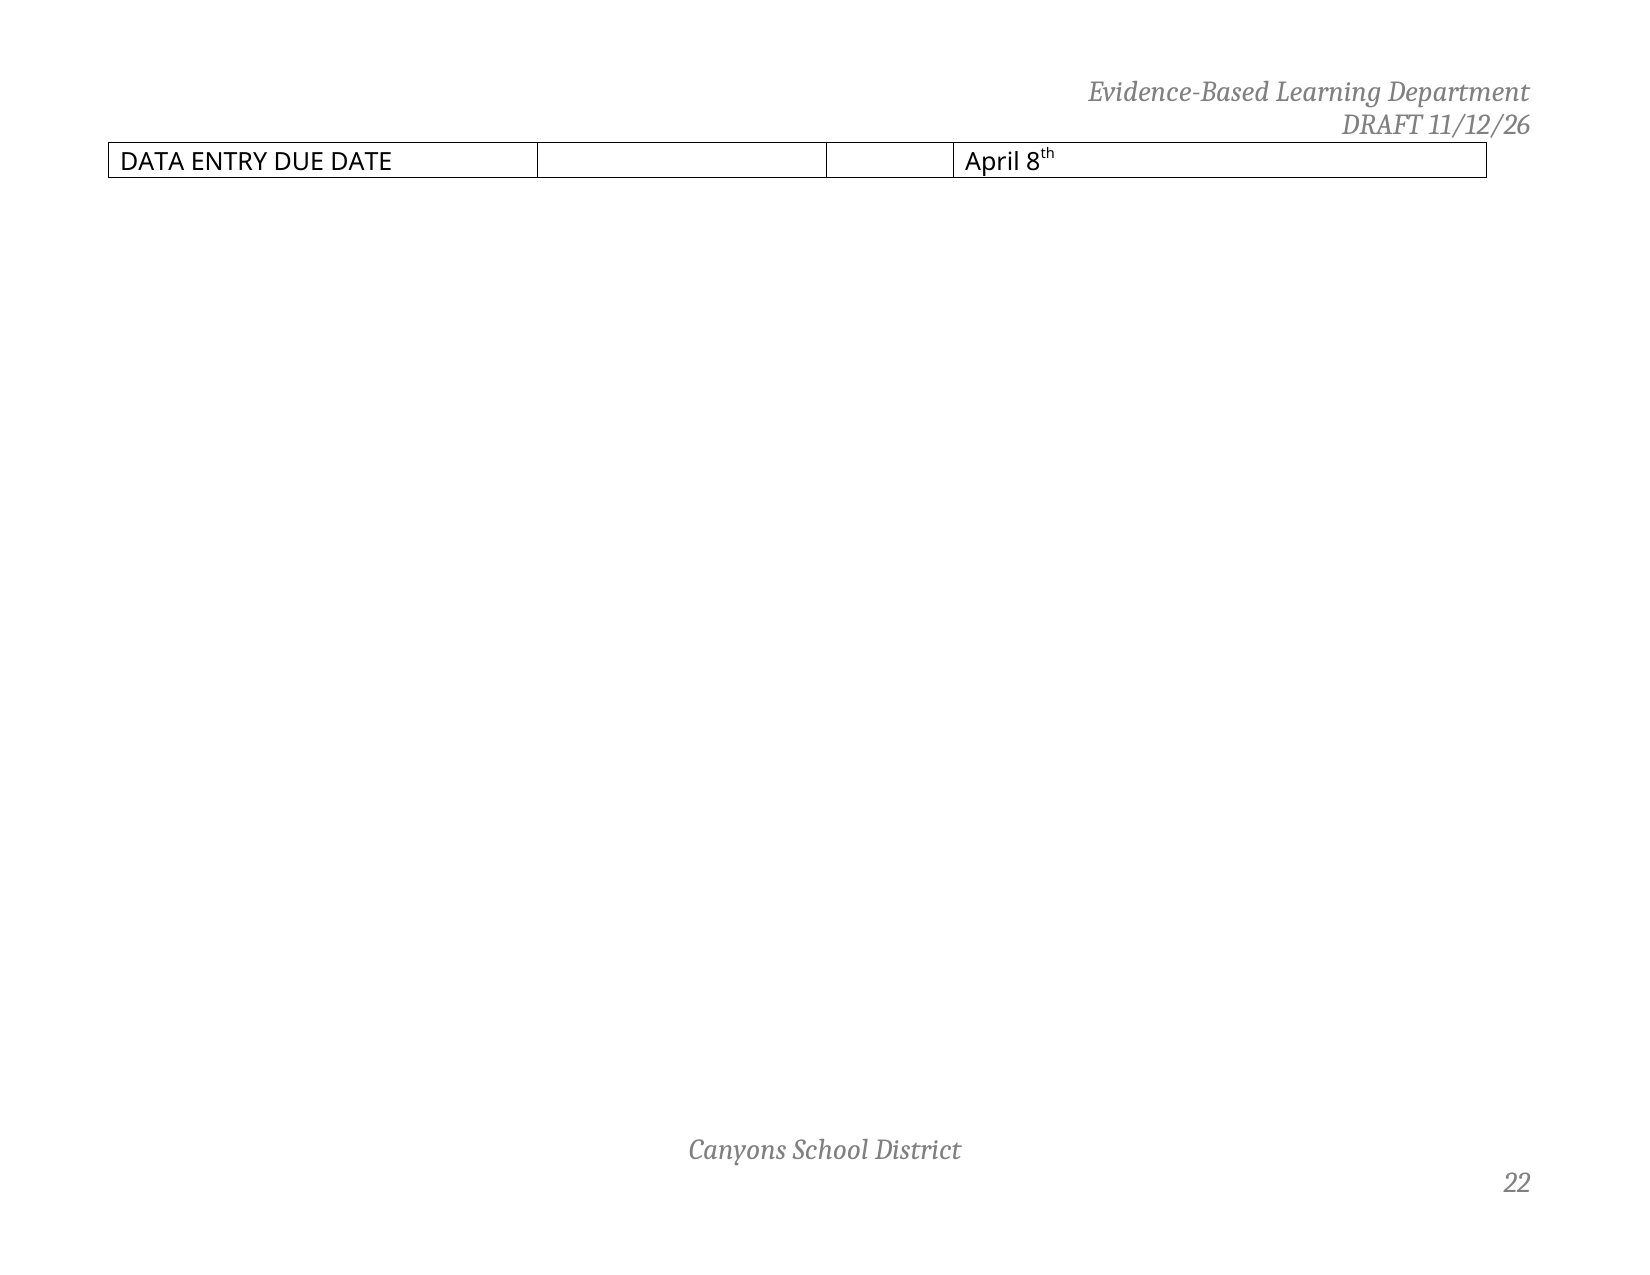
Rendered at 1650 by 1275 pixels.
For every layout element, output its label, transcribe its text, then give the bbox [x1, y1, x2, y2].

table_cell [827, 143, 953, 177]
table_cell [538, 143, 826, 177]
table_cell DATA ENTRY DUE DATE [109, 143, 537, 177]
table_cell April 8th [954, 143, 1486, 177]
